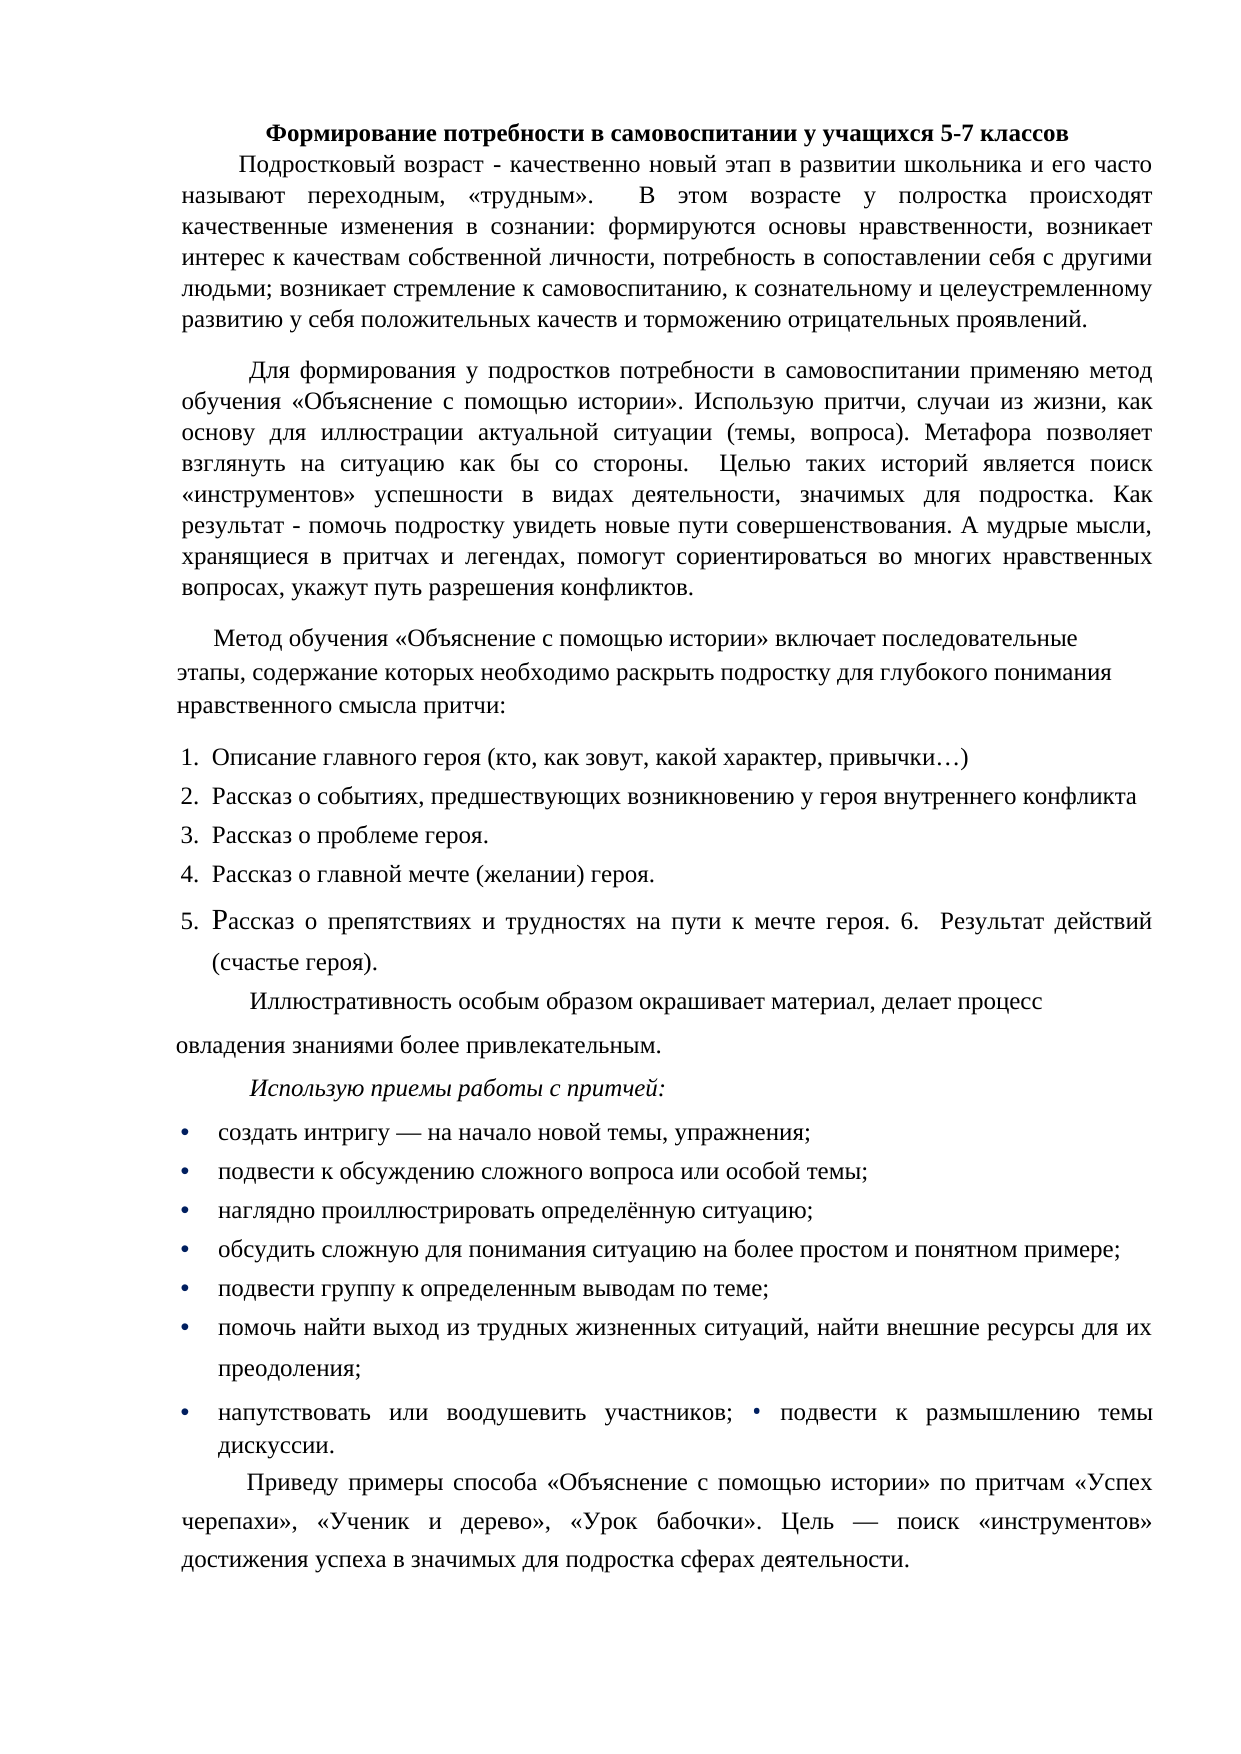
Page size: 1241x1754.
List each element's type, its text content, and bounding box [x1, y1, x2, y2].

list Описание главного героя (кто, как зовут, какой характер, привычки…) [180, 742, 1153, 771]
list помочь найти выход из трудных жизненных ситуаций, найти внешние ресурсы для их преодоления; [180, 1312, 1153, 1381]
text Формирование потребности в самовоспитании у учащихся 5-7 классов [177, 118, 1158, 147]
text Метод обучения «Объяснение с помощью истории» включает последовательные этапы, содержание которых необходимо раскрыть подростку для глубокого понимания нравственного смысла притчи: [176, 623, 1151, 719]
text Использую приемы работы с притчей: [176, 1073, 1044, 1102]
text Приведу примеры способа «Объяснение с помощью истории» по притчам «Успех черепахи», «Ученик и дерево», «Урок бабочки». Цель — поиск «инструментов» достижения успеха в значимых для подростка сферах деятельности. [180, 1467, 1153, 1573]
list напутствовать или воодушевить участников; • подвести к размышлению темы дискуссии. [180, 1394, 1153, 1459]
list создать интригу — на начало новой темы, упражнения; [180, 1117, 1153, 1146]
list Рассказ о проблеме героя. [180, 820, 1153, 849]
list Рассказ о препятствиях и трудностях на пути к мечте героя. 6. Результат действий (счастье героя). [180, 902, 1153, 975]
list подвести группу к определенным выводам по теме; [180, 1273, 1153, 1302]
text Для формирования у подростков потребности в самовоспитании применяю метод обучения «Объяснение с помощью истории». Использую притчи, случаи из жизни, как основу для иллюстрации актуальной ситуации (темы, вопроса). Метафора позволяет взглянуть на ситуацию как бы со стороны. Целью таких историй является поиск «инструментов» успешности в видах деятельности, значимых для подростка. Как результат - помочь подростку увидеть новые пути совершенствования. А мудрые мысли, хранящиеся в притчах и легендах, помогут сориентироваться во многих нравственных вопросах, укажут путь разрешения конфликтов. [180, 355, 1153, 601]
list обсудить сложную для понимания ситуацию на более простом и понятном примере; [180, 1234, 1153, 1263]
list Рассказ о событиях, предшествующих возникновению у героя внутреннего конфликта [180, 781, 1153, 810]
list наглядно проиллюстрировать определённую ситуацию; [180, 1195, 1153, 1224]
text Подростковый возраст - качественно новый этап в развитии школьника и его часто называют переходным, «трудным». В этом возрасте у полростка происходят качественные изменения в сознании: формируются основы нравственности, возникает интерес к качествам собственной личности, потребность в сопоставлении себя с другими людьми; возникает стремление к самовоспитанию, к сознательному и целеустремленному развитию у себя положительных качеств и торможению отрицательных проявлений. [180, 149, 1153, 333]
text Иллюстративность особым образом окрашивает материал, делает процесс овладения знаниями более привлекательным. [176, 986, 1044, 1058]
list подвести к обсуждению сложного вопроса или особой темы; [180, 1156, 1153, 1185]
list Рассказ о главной мечте (желании) героя. [180, 859, 1153, 888]
